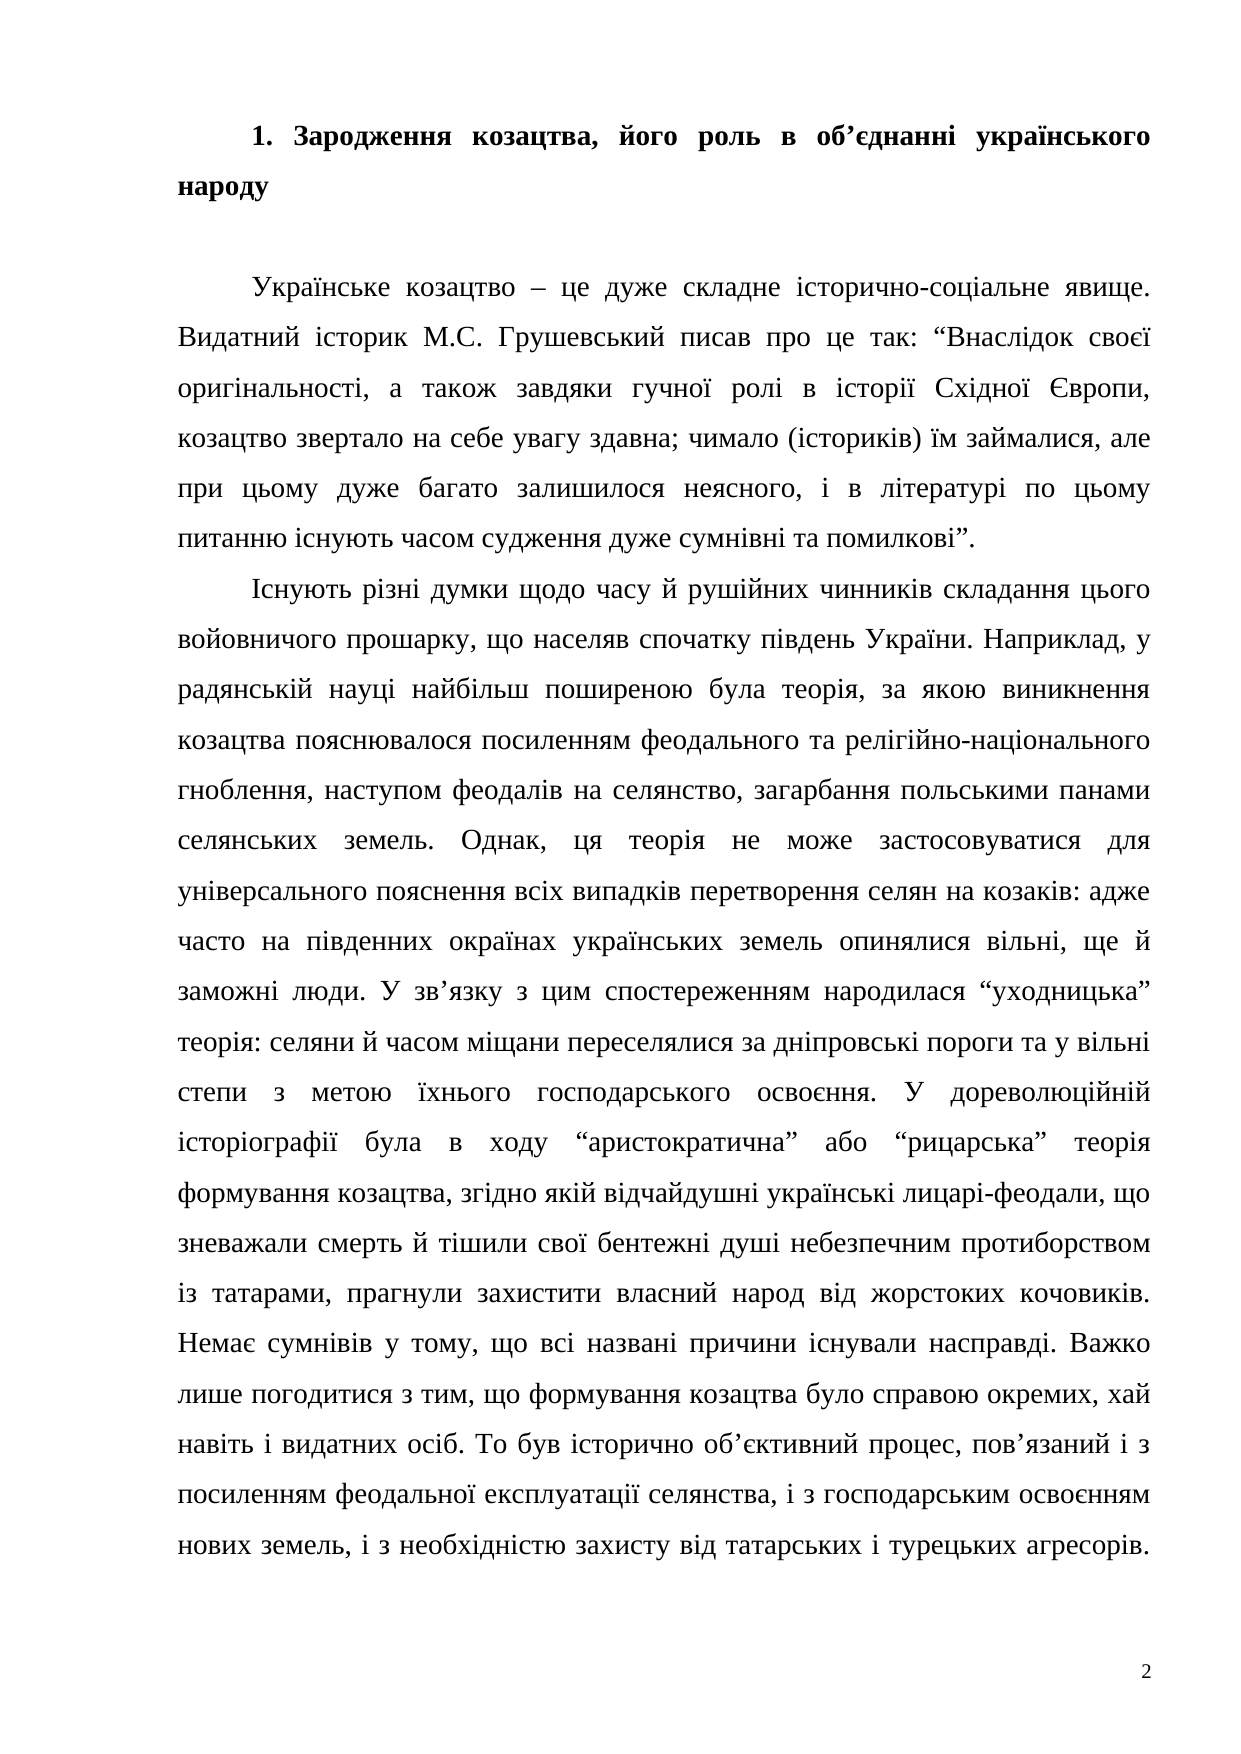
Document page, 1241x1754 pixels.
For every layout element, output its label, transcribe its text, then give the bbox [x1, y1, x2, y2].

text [177, 571, 1152, 1560]
text 1. Зародження козацтва, його роль в об’єднанні українського народу [177, 118, 1152, 202]
text Українське козацтво – це дуже складне історично-соціальне явище. Видатний історик М.С. Грушевський писав про це так: “Внаслідок своєї оригінальності, а також завдяки гучної ролі в історії Східної Європи, козацтво звертало на себе увагу здавна; чимало (істориків) їм займалися, але при цьому дуже багато залишилося неясного, і в літературі по цьому питанню існують часом судження дуже сумнівні та помилкові”. [177, 269, 1152, 554]
